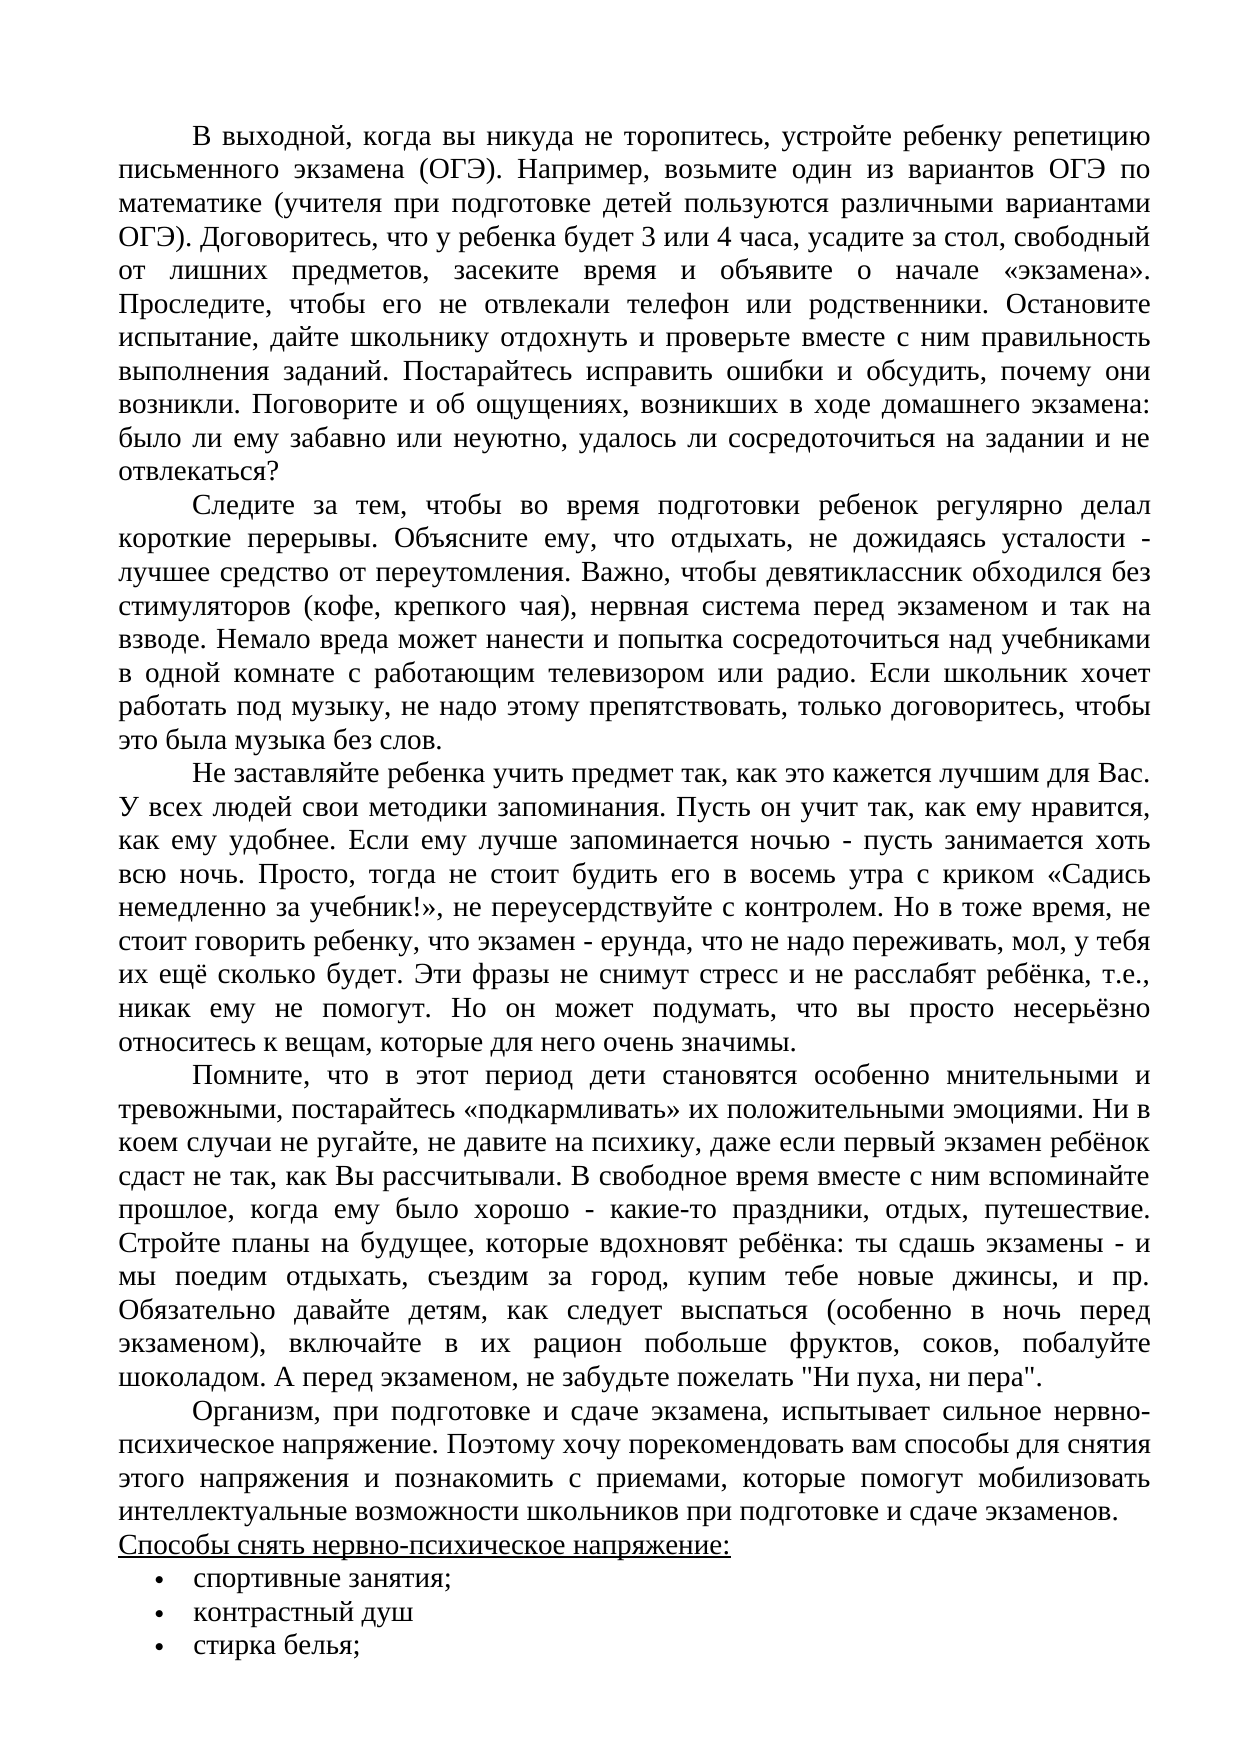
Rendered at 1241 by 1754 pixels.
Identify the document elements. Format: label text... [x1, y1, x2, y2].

list стирка белья; [156, 1627, 1152, 1661]
text В выходной, когда вы никуда не торопитесь, устройте ребенку репетицию письменного экзамена (ОГЭ). Например, возьмите один из вариантов ОГЭ по математике (учителя при подготовке детей пользуются различными вариантами ОГЭ). Договоритесь, что у ребенка будет 3 или 4 часа, усадите за стол, свободный от лишних предметов, засеките время и объявите о начале «экзамена». Проследите, чтобы его не отвлекали телефон или родственники. Остановите испытание, дайте школьнику отдохнуть и проверьте вместе с ним правильность выполнения заданий. Постарайтесь исправить ошибки и обсудить, почему они возникли. Поговорите и об ощущениях, возникших в ходе домашнего экзамена: было ли ему забавно или неуютно, удалось ли сосредоточиться на задании и не отвлекаться? [118, 118, 1152, 487]
list контрастный душ [156, 1594, 1152, 1627]
text Помните, что в этот период дети становятся особенно мнительными и тревожными, постарайтесь «подкармливать» их положительными эмоциями. Ни в коем случаи не ругайте, не давите на психику, даже если первый экзамен ребёнок сдаст не так, как Вы рассчитывали. В свободное время вместе с ним вспоминайте прошлое, когда ему было хорошо - какие-то праздники, отдых, путешествие. Стройте планы на будущее, которые вдохновят ребёнка: ты сдашь экзамены - и мы поедим отдыхать, съездим за город, купим тебе новые джинсы, и пр. Обязательно давайте детям, как следует выспаться (особенно в ночь перед экзаменом), включайте в их рацион побольше фруктов, соков, побалуйте шоколадом. А перед экзаменом, не забудьте пожелать "Ни пуха, ни пера". [118, 1057, 1152, 1393]
text Способы снять нервно-психическое напряжение: [118, 1527, 1152, 1560]
text Следите за тем, чтобы во время подготовки ребенок регулярно делал короткие перерывы. Объясните ему, что отдыхать, не дожидаясь усталости - лучшее средство от переутомления. Важно, чтобы девятиклассник обходился без стимуляторов (кофе, крепкого чая), нервная система перед экзаменом и так на взводе. Немало вреда может нанести и попытка сосредоточиться над учебниками в одной комнате с работающим телевизором или радио. Если школьник хочет работать под музыку, не надо этому препятствовать, только договоритесь, чтобы это была музыка без слов. [118, 487, 1152, 755]
text Организм, при подготовке и сдаче экзамена, испытывает сильное нервно-психическое напряжение. Поэтому хочу порекомендовать вам способы для снятия этого напряжения и познакомить с приемами, которые помогут мобилизовать интеллектуальные возможности школьников при подготовке и сдаче экзаменов. [118, 1393, 1152, 1527]
list спортивные занятия; [156, 1560, 1152, 1594]
text Не заставляйте ребенка учить предмет так, как это кажется лучшим для Вас. У всех людей свои методики запоминания. Пусть он учит так, как ему нравится, как ему удобнее. Если ему лучше запоминается ночью - пусть занимается хоть всю ночь. Просто, тогда не стоит будить его в восемь утра с криком «Садись немедленно за учебник!», не переусердствуйте с контролем. Но в тоже время, не стоит говорить ребенку, что экзамен - ерунда, что не надо переживать, мол, у тебя их ещё сколько будет. Эти фразы не снимут стресс и не расслабят ребёнка, т.е., никак ему не помогут. Но он может подумать, что вы просто несерьёзно относитесь к вещам, которые для него очень значимы. [118, 755, 1152, 1057]
